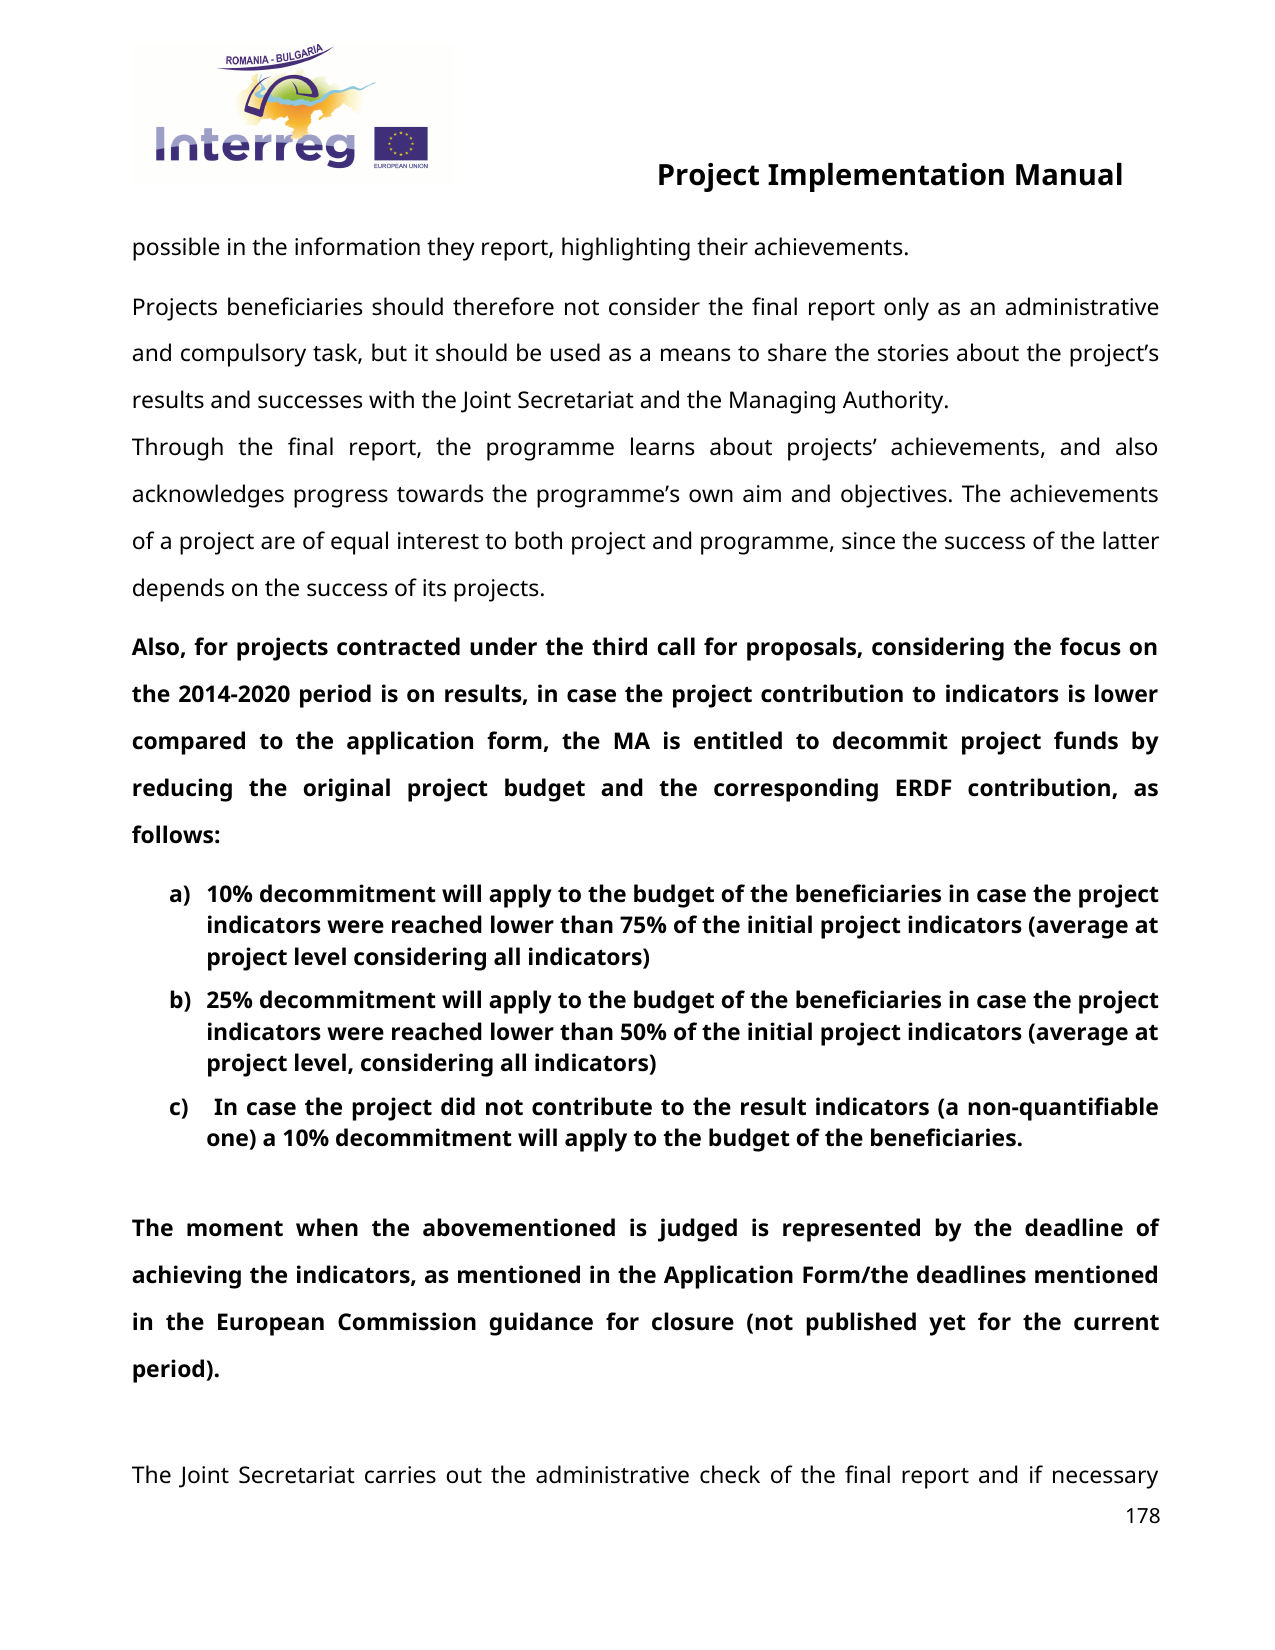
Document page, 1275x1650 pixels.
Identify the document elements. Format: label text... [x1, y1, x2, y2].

text Projects beneficiaries should therefore not consider the final report only as an administrative and compulsory task, but it should be used as a means to share the stories about the project’s results and successes with the Joint Secretariat and the Managing Authority. [132, 290, 1160, 415]
picture [131, 44, 454, 185]
text Also, for projects contracted under the third call for proposals, considering the focus on the 2014-2020 period is on results, in case the project contribution to indicators is lower compared to the application form, the MA is entitled to decommit project funds by reducing the original project budget and the corresponding ERDF contribution, as follows: [132, 631, 1160, 850]
text The moment when the abovementioned is judged is represented by the deadline of achieving the indicators, as mentioned in the Application Form/the deadlines mentioned in the European Commission guidance for closure (not published yet for the current period). [132, 1212, 1160, 1384]
text Through the final report, the programme learns about projects’ achievements, and also acknowledges progress towards the programme’s own aim and objectives. The achievements of a project are of equal interest to both project and programme, since the success of the latter depends on the success of its projects. [132, 431, 1160, 603]
list 25% decommitment will apply to the budget of the beneficiaries in case the project indicators were reached lower than 50% of the initial project indicators (average at project level, considering all indicators) [169, 984, 1160, 1078]
list 10% decommitment will apply to the budget of the beneficiaries in case the project indicators were reached lower than 75% of the initial project indicators (average at project level considering all indicators) [169, 878, 1160, 972]
list In case the project did not contribute to the result indicators (a non-quantifiable one) a 10% decommitment will apply to the budget of the beneficiaries. [169, 1090, 1160, 1153]
